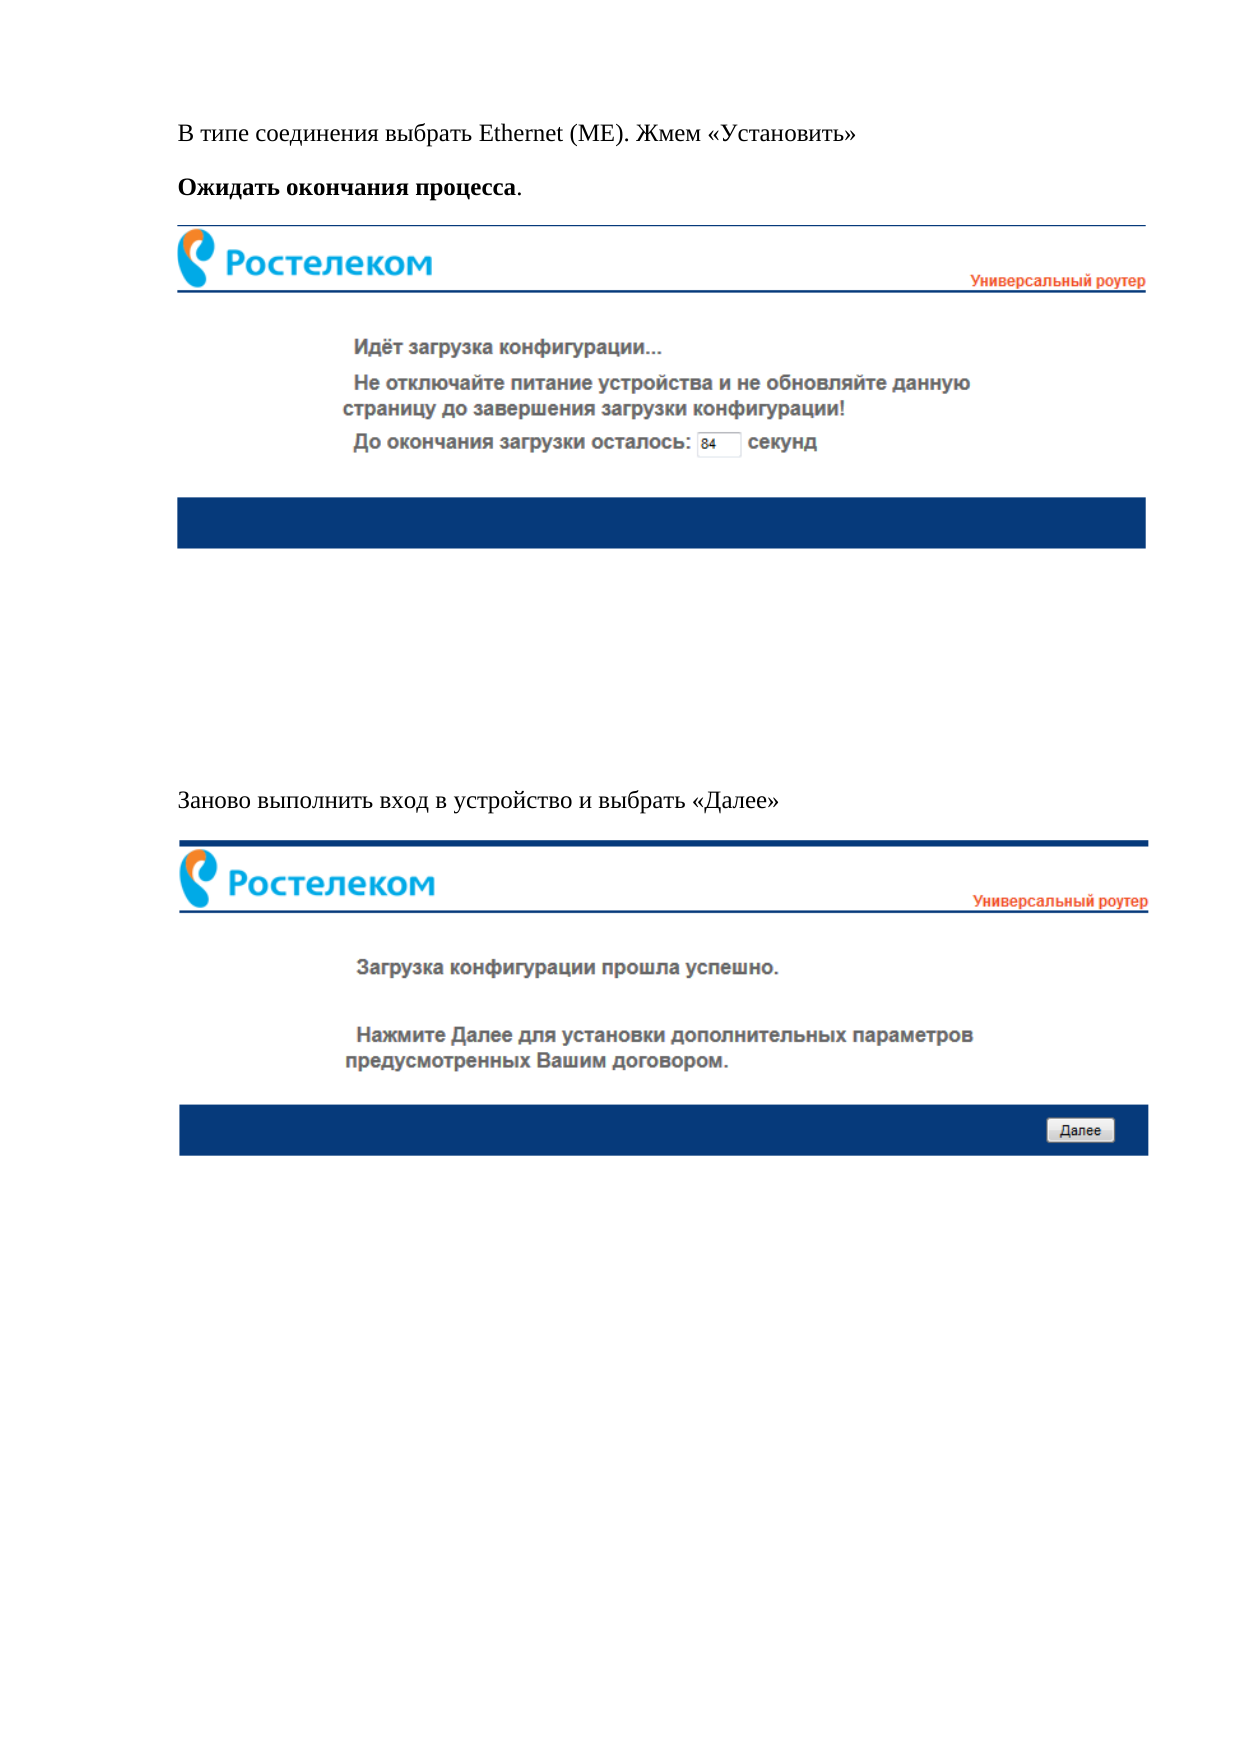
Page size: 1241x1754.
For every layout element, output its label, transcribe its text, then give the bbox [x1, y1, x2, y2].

text Ожидать окончания процесса. [177, 172, 1152, 201]
text Заново выполнить вход в устройство и выбрать «Далее» [177, 786, 1152, 814]
picture [177, 225, 1151, 761]
text В типе соединения выбрать Ethernet (ME). Жмем «Установить» [177, 118, 1152, 147]
picture [177, 839, 1151, 1336]
